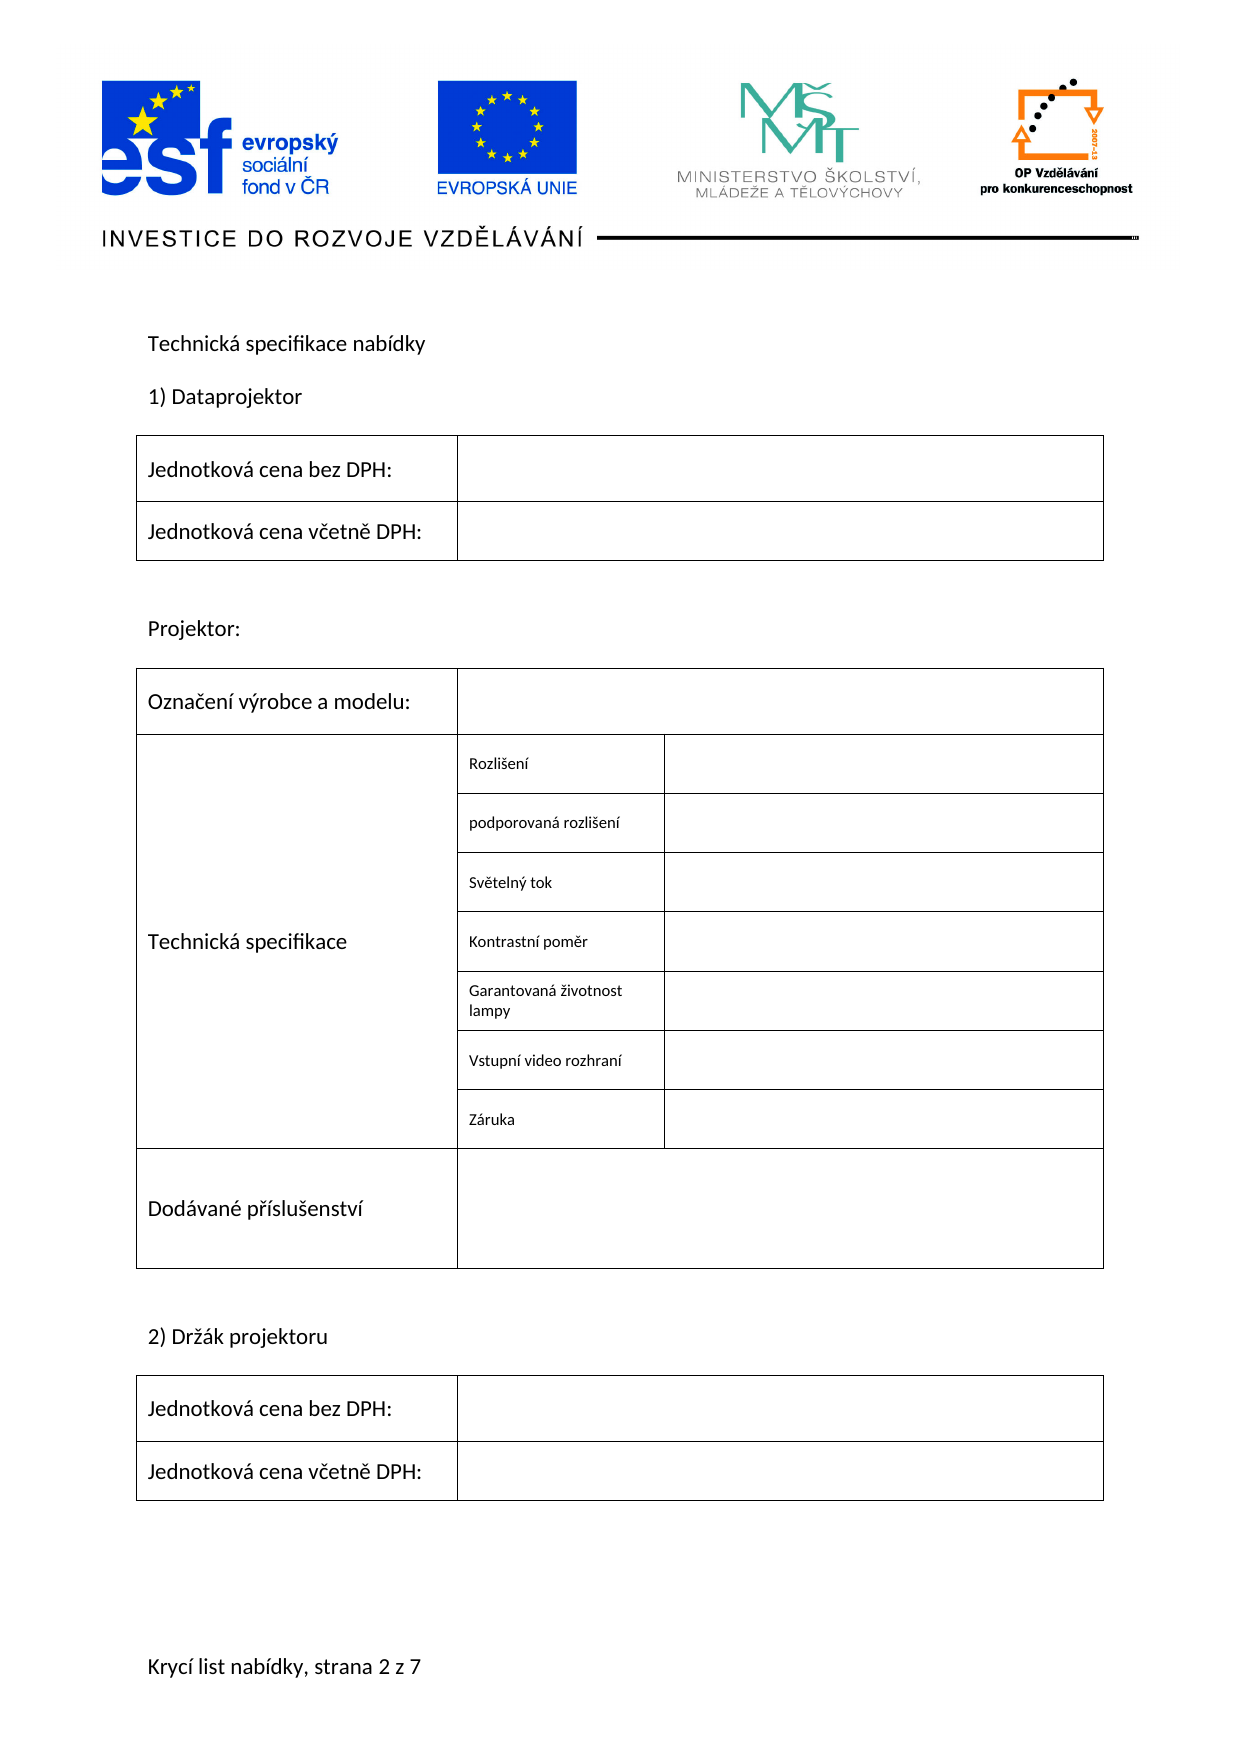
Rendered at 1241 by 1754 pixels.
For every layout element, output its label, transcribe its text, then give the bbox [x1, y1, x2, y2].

table_cell Garantovaná životnost lampy [458, 972, 664, 1030]
table_cell [665, 794, 1103, 852]
table_cell [665, 853, 1103, 911]
table_cell Dodávané příslušenství [137, 1149, 457, 1268]
table_cell Technická specifikace [137, 735, 457, 1148]
table_cell [665, 1090, 1103, 1148]
text Projektor: [148, 614, 1092, 642]
table_cell Jednotková cena včetně DPH: [137, 1442, 457, 1500]
table_header [458, 669, 1103, 733]
table_header Označení výrobce a modelu: [137, 669, 457, 733]
text Technická specifikace nabídky [148, 329, 1092, 357]
table_cell [665, 735, 1103, 793]
table_cell Jednotková cena včetně DPH: [137, 502, 457, 560]
table_cell podporovaná rozlišení [458, 794, 664, 852]
table_cell [458, 502, 1103, 560]
table_cell Rozlišení [458, 735, 664, 793]
table_cell [458, 1149, 1103, 1268]
table_cell Záruka [458, 1090, 664, 1148]
picture [56, 44, 1180, 270]
table_cell Světelný tok [458, 853, 664, 911]
text 1) Dataprojektor [148, 382, 1092, 410]
table_cell [665, 972, 1103, 1030]
table_cell Vstupní video rozhraní [458, 1031, 664, 1089]
table_header [458, 1376, 1103, 1441]
table_header Jednotková cena bez DPH: [137, 1376, 457, 1441]
text 2) Držák projektoru [148, 1322, 1092, 1350]
table_header Jednotková cena bez DPH: [137, 436, 457, 501]
table_cell [665, 912, 1103, 971]
table_header [458, 436, 1103, 501]
table_cell Kontrastní poměr [458, 912, 664, 971]
table_cell [665, 1031, 1103, 1089]
table_cell [458, 1442, 1103, 1500]
